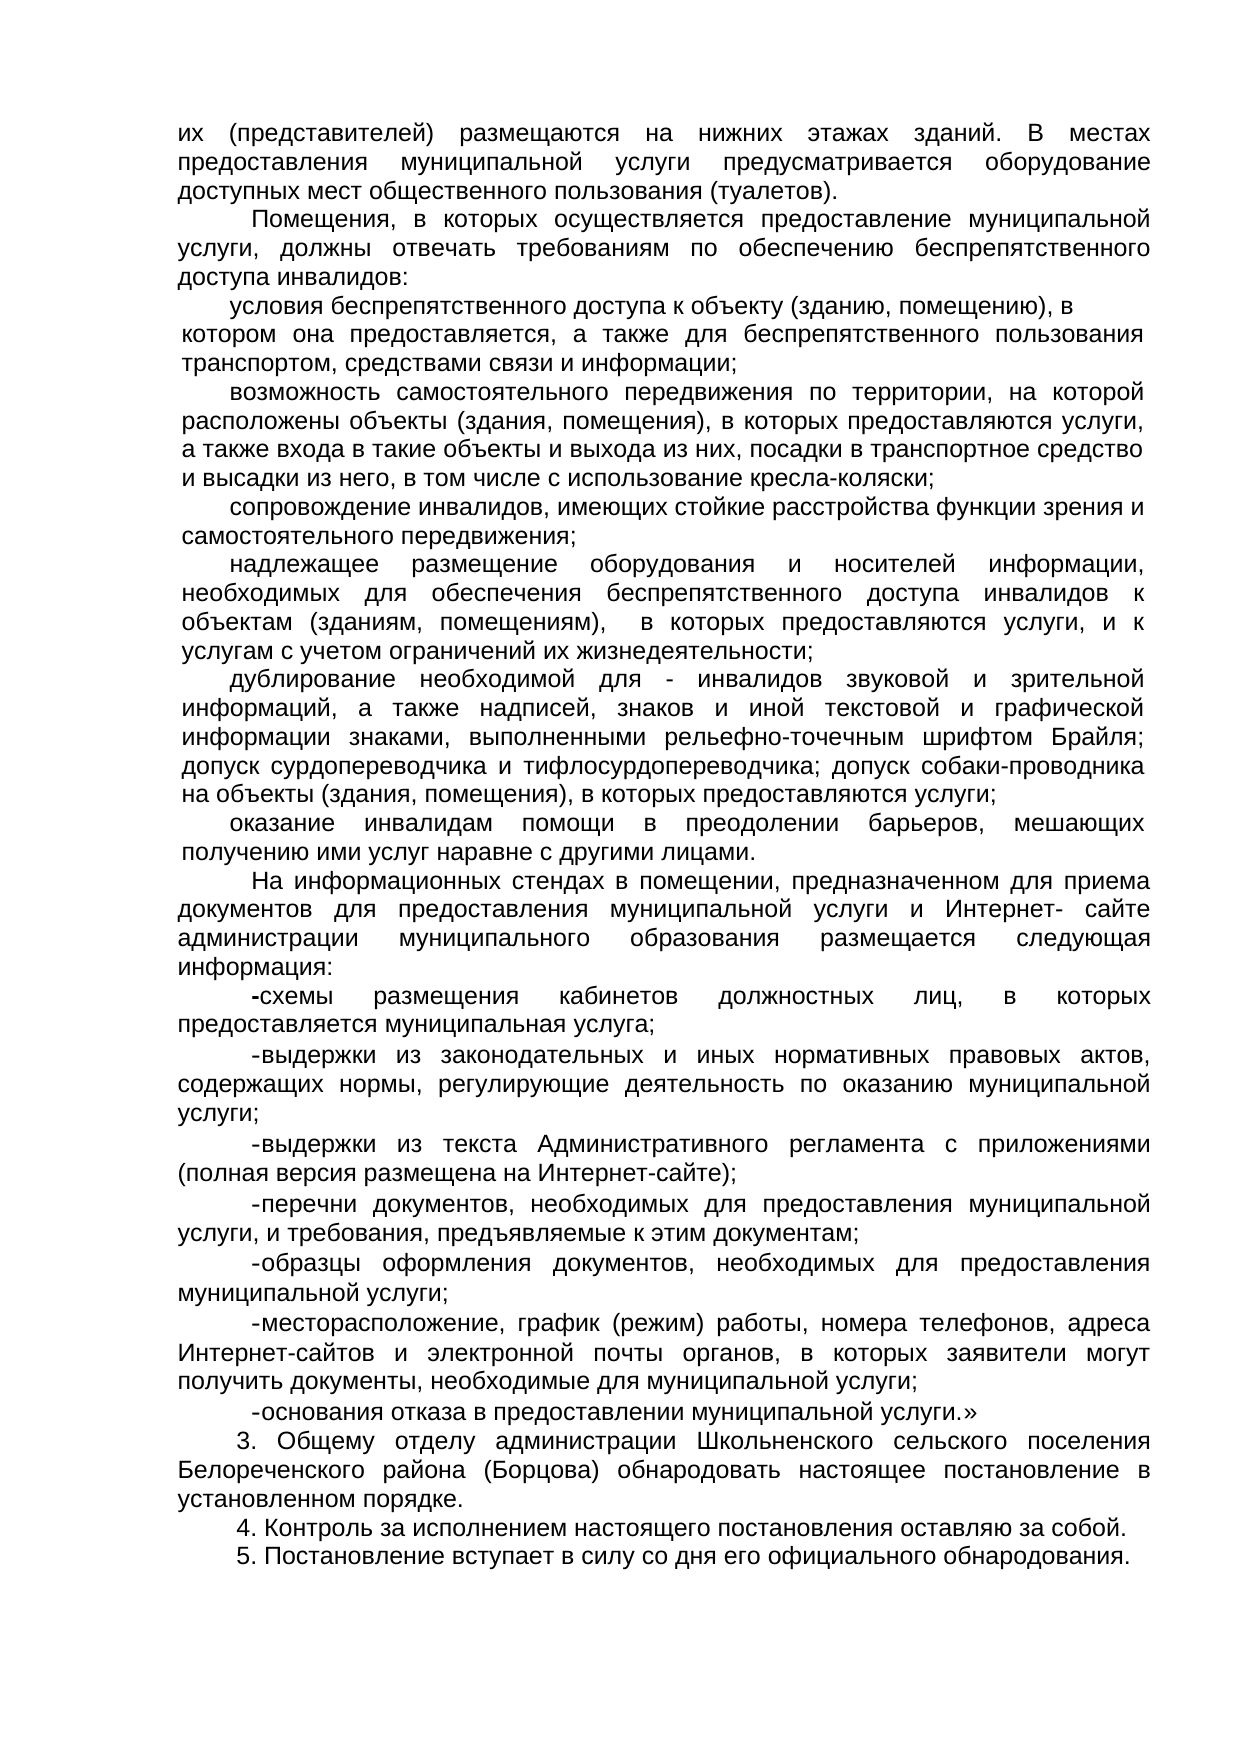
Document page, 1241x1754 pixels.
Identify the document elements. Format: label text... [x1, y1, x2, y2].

text 4. Контроль за исполнением настоящего постановления оставляю за собой. [177, 1512, 1152, 1541]
text надлежащее размещение оборудования и носителей информации, необходимых для обеспечения беспрепятственного доступа инвалидов к объектам (зданиям, помещениям), в которых предоставляются услуги, и к услугам с учетом ограничений их жизнедеятельности; [181, 549, 1145, 664]
text 3. Общему отделу администрации Школьненского сельского поселения Белореченского района (Борцова) обнародовать настоящее постановление в установленном порядке. [177, 1426, 1152, 1512]
list основания отказа в предоставлении муниципальной услуги.» [177, 1395, 1152, 1426]
list образцы оформления документов, необходимых для предоставления муниципальной услуги; [177, 1247, 1152, 1306]
text -схемы размещения кабинетов должностных лиц, в которых предоставляется муниципальная услуга; [177, 981, 1152, 1038]
text условия беспрепятственного доступа к объекту (зданию, помещению), в [181, 291, 1152, 319]
text оказание инвалидам помощи в преодолении барьеров, мешающих получению ими услуг наравне с другими лицами. [181, 808, 1145, 866]
text котором она предоставляется, а также для беспрепятственного пользования транспортом, средствами связи и информации; [181, 319, 1145, 377]
text На информационных стендах в помещении, предназначенном для приема документов для предоставления муниципальной услуги и Интернет- сайте администрации муниципального образования размещается следующая информация: [177, 866, 1152, 981]
text Помещения, в которых осуществляется предоставление муниципальной услуги, должны отвечать требованиям по обеспечению беспрепятственного доступа инвалидов: [177, 204, 1152, 291]
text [177, 118, 1152, 204]
text сопровождение инвалидов, имеющих стойкие расстройства функции зрения и самостоятельного передвижения; [181, 492, 1145, 549]
list выдержки из текста Административного регламента с приложениями (полная версия размещена на Интернет-сайте); [177, 1127, 1152, 1187]
text дублирование необходимой для - инвалидов звуковой и зрительной информаций, а также надписей, знаков и иной текстовой и графической информации знаками, выполненными рельефно-точечным шрифтом Брайля; допуск сурдопереводчика и тифлосурдопереводчика; допуск собаки-проводника на объекты (здания, помещения), в которых предоставляются услуги; [181, 664, 1145, 808]
list выдержки из законодательных и иных нормативных правовых актов, содержащих нормы, регулирующие деятельность по оказанию муниципальной услуги; [177, 1038, 1152, 1127]
text 5. Постановление вступает в силу со дня его официального обнародования. [177, 1541, 1152, 1570]
list месторасположение, график (режим) работы, номера телефонов, адреса Интернет-сайтов и электронной почты органов, в которых заявители могут получить документы, необходимые для муниципальной услуги; [177, 1306, 1152, 1395]
list перечни документов, необходимых для предоставления муниципальной услуги, и требования, предъявляемые к этим документам; [177, 1187, 1152, 1247]
text возможность самостоятельного передвижения по территории, на которой расположены объекты (здания, помещения), в которых предоставляются услуги, а также входа в такие объекты и выхода из них, посадки в транспортное средство и высадки из него, в том числе с использование кресла-коляски; [181, 377, 1145, 492]
